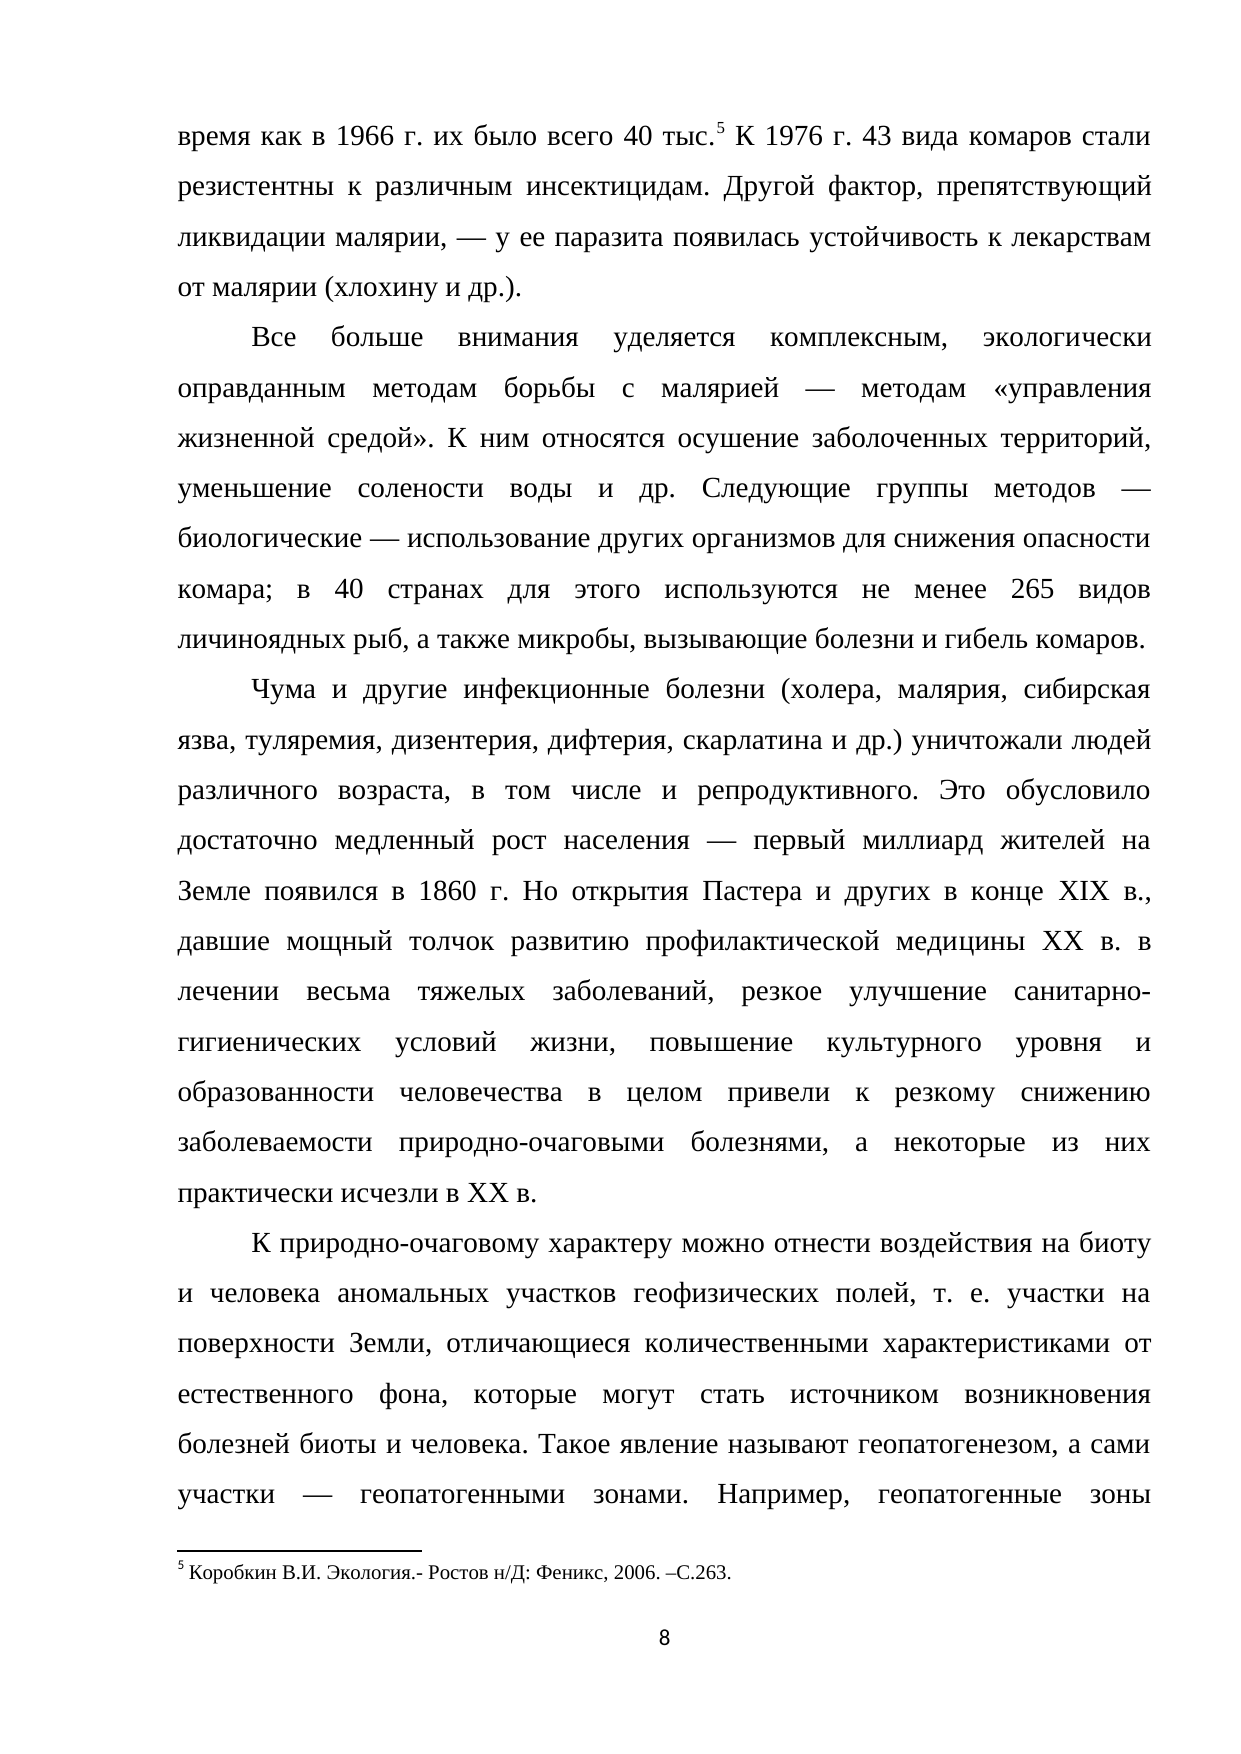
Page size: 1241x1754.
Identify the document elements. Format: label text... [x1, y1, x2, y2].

text Все больше внимания уделяется комплексным, экологически оправданным методам борьбы с малярией — методам «управления жизненной средой». К ним относятся осушение заболоченных территорий, уменьшение солености воды и др. Следующие группы методов — биологические — использование других организмов для снижения опасности комара; в 40 странах для этого используются не менее 265 видов личиноядных рыб, а также микробы, вызывающие болезни и гибель комаров. [177, 319, 1152, 655]
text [177, 1225, 1152, 1510]
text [177, 118, 1152, 303]
text Чума и другие инфекционные болезни (холера, малярия, сибирская язва, туляремия, дизентерия, дифтерия, скарлатина и др.) уничтожали людей различного возраста, в том числе и репродуктивного. Это обусловило достаточно медленный рост населения — первый миллиард жителей на Земле появился в 1860 г. Но открытия Пастера и других в конце XIX в., давшие мощный толчок развитию профилактической медицины XX в. в лечении весьма тяжелых заболеваний, резкое улучшение санитарно-гигиенических условий жизни, повышение культурного уровня и образованности человечества в целом привели к резкому снижению заболеваемости природно-очаговыми болезнями, а некоторые из них практически исчезли в XX в. [177, 672, 1152, 1208]
